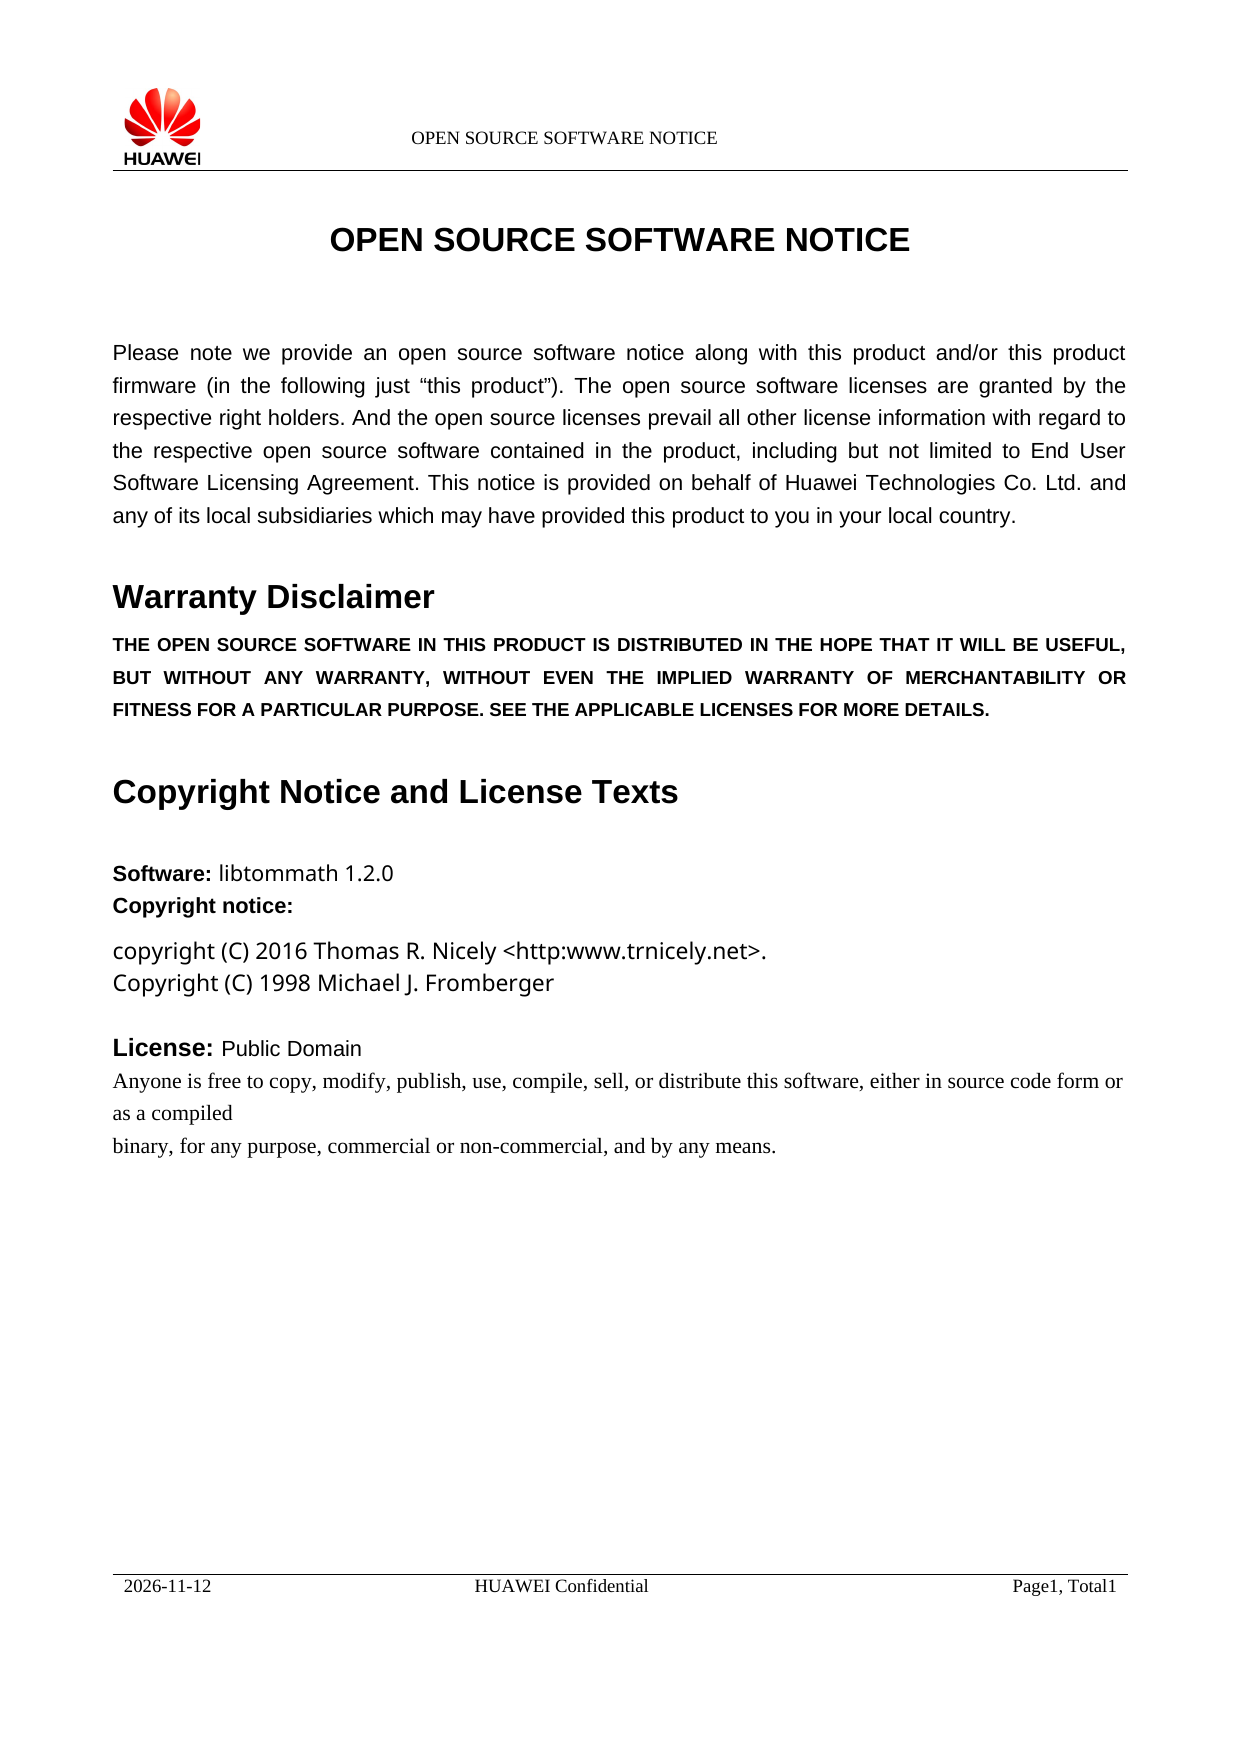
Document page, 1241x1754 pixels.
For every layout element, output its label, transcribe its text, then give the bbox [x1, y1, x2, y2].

text Warranty Disclaimer [112, 564, 1128, 629]
text License: Public Domain [112, 1031, 1128, 1064]
text Please note we provide an open source software notice along with this product and/or this product firmware (in the following just “this product”). The open source software licenses are granted by the respective right holders. And the open source licenses prevail all other license information with regard to the respective open source software contained in the product, including but not limited to End User Software Licensing Agreement. This notice is provided on behalf of Huawei Technologies Co. Ltd. and any of its local subsidiaries which may have provided this product to you in your local country. [112, 336, 1128, 531]
text Anyone is free to copy, modify, publish, use, compile, sell, or distribute this software, either in source code form or as a compiled binary, for any purpose, commercial or non-commercial, and by any means. [112, 1064, 1128, 1161]
title Software: libtommath 1.2.0 [112, 856, 1128, 889]
text OPEN SOURCE SOFTWARE NOTICE [112, 206, 1128, 271]
text Copyright notice: [112, 889, 1128, 921]
text The open source software in this product is distributed in the hope that it will be useful, but WITHOUT ANY WARRANTY, without even the implied warranty of MERCHANTABILITY or FITNESS FOR A PARTICULAR PURPOSE. See the applicable licenses for more details. [112, 629, 1128, 726]
text copyright (C) 2016 Thomas R. Nicely <http:www.trnicely.net>. Copyright (C) 1998 Michael J. Fromberger [112, 934, 1128, 1031]
picture [124, 88, 201, 165]
text Copyright Notice and License Texts [112, 759, 1128, 824]
